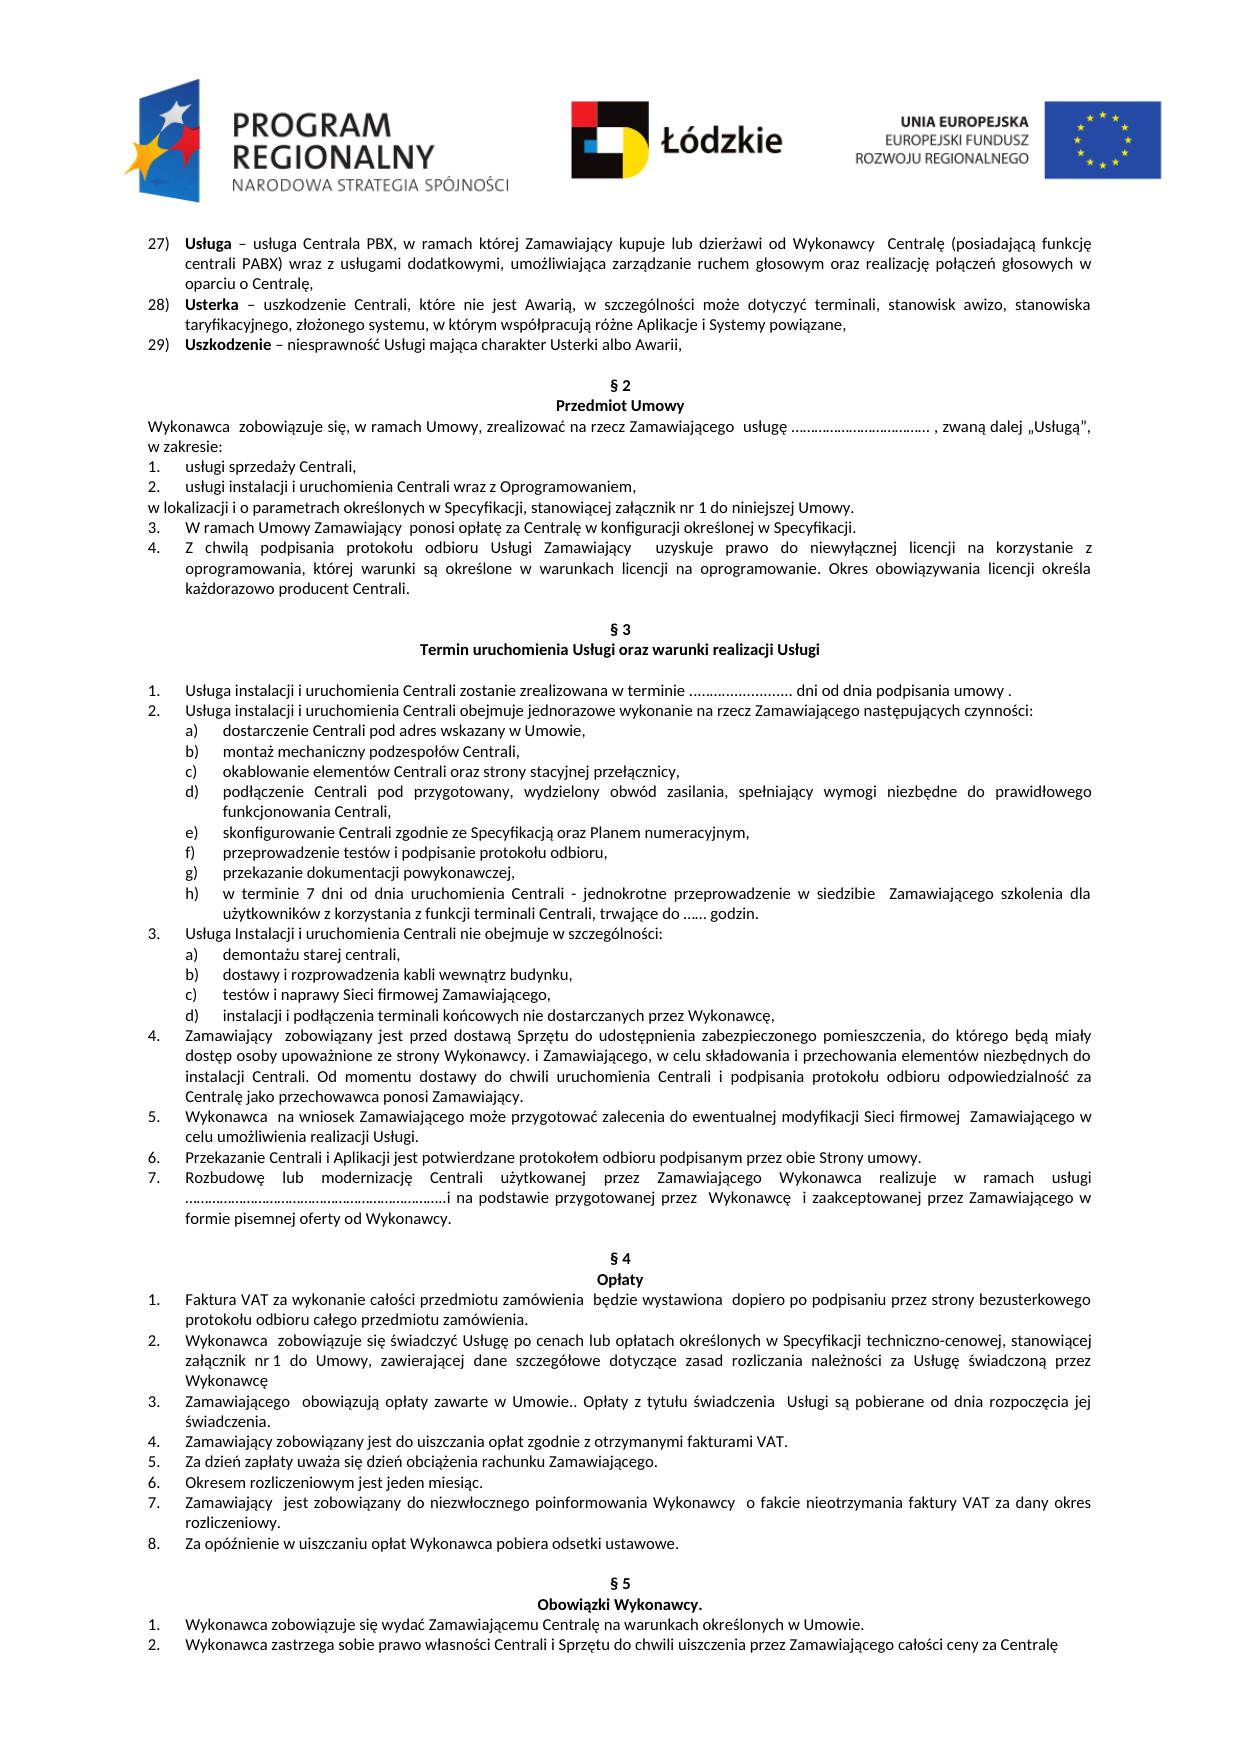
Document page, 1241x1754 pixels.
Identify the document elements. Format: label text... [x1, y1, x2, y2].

text w lokalizacji i o parametrach określonych w Specyfikacji, stanowiącej załącznik nr 1 do niniejszej Umowy. [148, 497, 1093, 517]
text § 4 [148, 1249, 1093, 1269]
list przekazanie dokumentacji powykonawczej, [185, 863, 1093, 883]
list Zamawiającego obowiązują opłaty zawarte w Umowie.. Opłaty z tytułu świadczenia Usługi są pobierane od dnia rozpoczęcia jej świadczenia. [148, 1391, 1093, 1431]
text § 5 [148, 1574, 1093, 1594]
list Wykonawca zobowiązuje się wydać Zamawiającemu Centralę na warunkach określonych w Umowie. [148, 1614, 1093, 1634]
list Usługa – usługa Centrala PBX, w ramach której Zamawiający kupuje lub dzierżawi od Wykonawcy Centralę (posiadającą funkcję centrali PABX) wraz z usługami dodatkowymi, umożliwiająca zarządzanie ruchem głosowym oraz realizację połączeń głosowych w oparciu o Centralę, [148, 233, 1093, 294]
list przeprowadzenie testów i podpisanie protokołu odbioru, [185, 842, 1093, 863]
list Wykonawca zastrzega sobie prawo własności Centrali i Sprzętu do chwili uiszczenia przez Zamawiającego całości ceny za Centralę [148, 1634, 1093, 1655]
list usługi instalacji i uruchomienia Centrali wraz z Oprogramowaniem, [148, 477, 1093, 497]
text § 2 [148, 375, 1093, 396]
list demontażu starej centrali, [185, 944, 1093, 964]
list skonfigurowanie Centrali zgodnie ze Specyfikacją oraz Planem numeracyjnym, [185, 822, 1093, 842]
list usługi sprzedaży Centrali, [148, 456, 1093, 477]
list dostawy i rozprowadzenia kabli wewnątrz budynku, [185, 964, 1093, 984]
list Wykonawca zobowiązuje się świadczyć Usługę po cenach lub opłatach określonych w Specyfikacji techniczno-cenowej, stanowiącej załącznik nr 1 do Umowy, zawierającej dane szczegółowe dotyczące zasad rozliczania należności za Usługę świadczoną przez Wykonawcę [148, 1330, 1093, 1391]
list Usługa instalacji i uruchomienia Centrali zostanie zrealizowana w terminie .....…................. dni od dnia podpisania umowy . [148, 680, 1093, 700]
text § 3 [148, 619, 1093, 639]
list podłączenie Centrali pod przygotowany, wydzielony obwód zasilania, spełniający wymogi niezbędne do prawidłowego funkcjonowania Centrali, [185, 781, 1093, 822]
list Przekazanie Centrali i Aplikacji jest potwierdzane protokołem odbioru podpisanym przez obie Strony umowy. [148, 1147, 1093, 1167]
list Okresem rozliczeniowym jest jeden miesiąc. [148, 1472, 1093, 1492]
list Za dzień zapłaty uważa się dzień obciążenia rachunku Zamawiającego. [148, 1452, 1093, 1472]
list Rozbudowę lub modernizację Centrali użytkowanej przez Zamawiającego Wykonawca realizuje w ramach usługi …………………………………………………………..i na podstawie przygotowanej przez Wykonawcę i zaakceptowanej przez Zamawiającego w formie pisemnej oferty od Wykonawcy. [148, 1167, 1093, 1228]
text Wykonawca zobowiązuje się, w ramach Umowy, zrealizować na rzecz Zamawiającego usługę ……………………………… , zwaną dalej „Usługą”, w zakresie: [148, 416, 1093, 456]
list Za opóźnienie w uiszczaniu opłat Wykonawca pobiera odsetki ustawowe. [148, 1533, 1093, 1553]
list testów i naprawy Sieci firmowej Zamawiającego, [185, 984, 1093, 1005]
list Uszkodzenie – niesprawność Usługi mająca charakter Usterki albo Awarii, [148, 334, 1093, 355]
list Zamawiający jest zobowiązany do niezwłocznego poinformowania Wykonawcy o fakcie nieotrzymania faktury VAT za dany okres rozliczeniowy. [148, 1492, 1093, 1533]
picture [90, 48, 1190, 247]
text Opłaty [148, 1269, 1093, 1289]
list Zamawiający zobowiązany jest do uiszczania opłat zgodnie z otrzymanymi fakturami VAT. [148, 1431, 1093, 1452]
list Zamawiający zobowiązany jest przed dostawą Sprzętu do udostępnienia zabezpieczonego pomieszczenia, do którego będą miały dostęp osoby upoważnione ze strony Wykonawcy. i Zamawiającego, w celu składowania i przechowania elementów niezbędnych do instalacji Centrali. Od momentu dostawy do chwili uruchomienia Centrali i podpisania protokołu odbioru odpowiedzialność za Centralę jako przechowawca ponosi Zamawiający. [148, 1025, 1093, 1106]
list Usługa Instalacji i uruchomienia Centrali nie obejmuje w szczególności: [148, 924, 1093, 944]
list Z chwilą podpisania protokołu odbioru Usługi Zamawiający uzyskuje prawo do niewyłącznej licencji na korzystanie z oprogramowania, której warunki są określone w warunkach licencji na oprogramowanie. Okres obowiązywania licencji określa każdorazowo producent Centrali. [148, 538, 1093, 599]
list Faktura VAT za wykonanie całości przedmiotu zamówienia będzie wystawiona dopiero po podpisaniu przez strony bezusterkowego protokołu odbioru całego przedmiotu zamówienia. [148, 1289, 1093, 1330]
list Usterka – uszkodzenie Centrali, które nie jest Awarią, w szczególności może dotyczyć terminali, stanowisk awizo, stanowiska taryfikacyjnego, złożonego systemu, w którym współpracują różne Aplikacje i Systemy powiązane, [148, 294, 1093, 334]
list W ramach Umowy Zamawiający ponosi opłatę za Centralę w konfiguracji określonej w Specyfikacji. [148, 517, 1093, 538]
list w terminie 7 dni od dnia uruchomienia Centrali - jednokrotne przeprowadzenie w siedzibie Zamawiającego szkolenia dla użytkowników z korzystania z funkcji terminali Centrali, trwające do …… godzin. [185, 883, 1093, 924]
text Obowiązki Wykonawcy. [148, 1594, 1093, 1614]
text Termin uruchomienia Usługi oraz warunki realizacji Usługi [148, 639, 1093, 659]
list instalacji i podłączenia terminali końcowych nie dostarczanych przez Wykonawcę, [185, 1005, 1093, 1025]
list Wykonawca na wniosek Zamawiającego może przygotować zalecenia do ewentualnej modyfikacji Sieci firmowej Zamawiającego w celu umożliwienia realizacji Usługi. [148, 1106, 1093, 1147]
text Przedmiot Umowy [148, 396, 1093, 416]
list okablowanie elementów Centrali oraz strony stacyjnej przełącznicy, [185, 761, 1093, 781]
list dostarczenie Centrali pod adres wskazany w Umowie, [185, 721, 1093, 741]
list montaż mechaniczny podzespołów Centrali, [185, 741, 1093, 761]
list Usługa instalacji i uruchomienia Centrali obejmuje jednorazowe wykonanie na rzecz Zamawiającego następujących czynności: [148, 700, 1093, 721]
